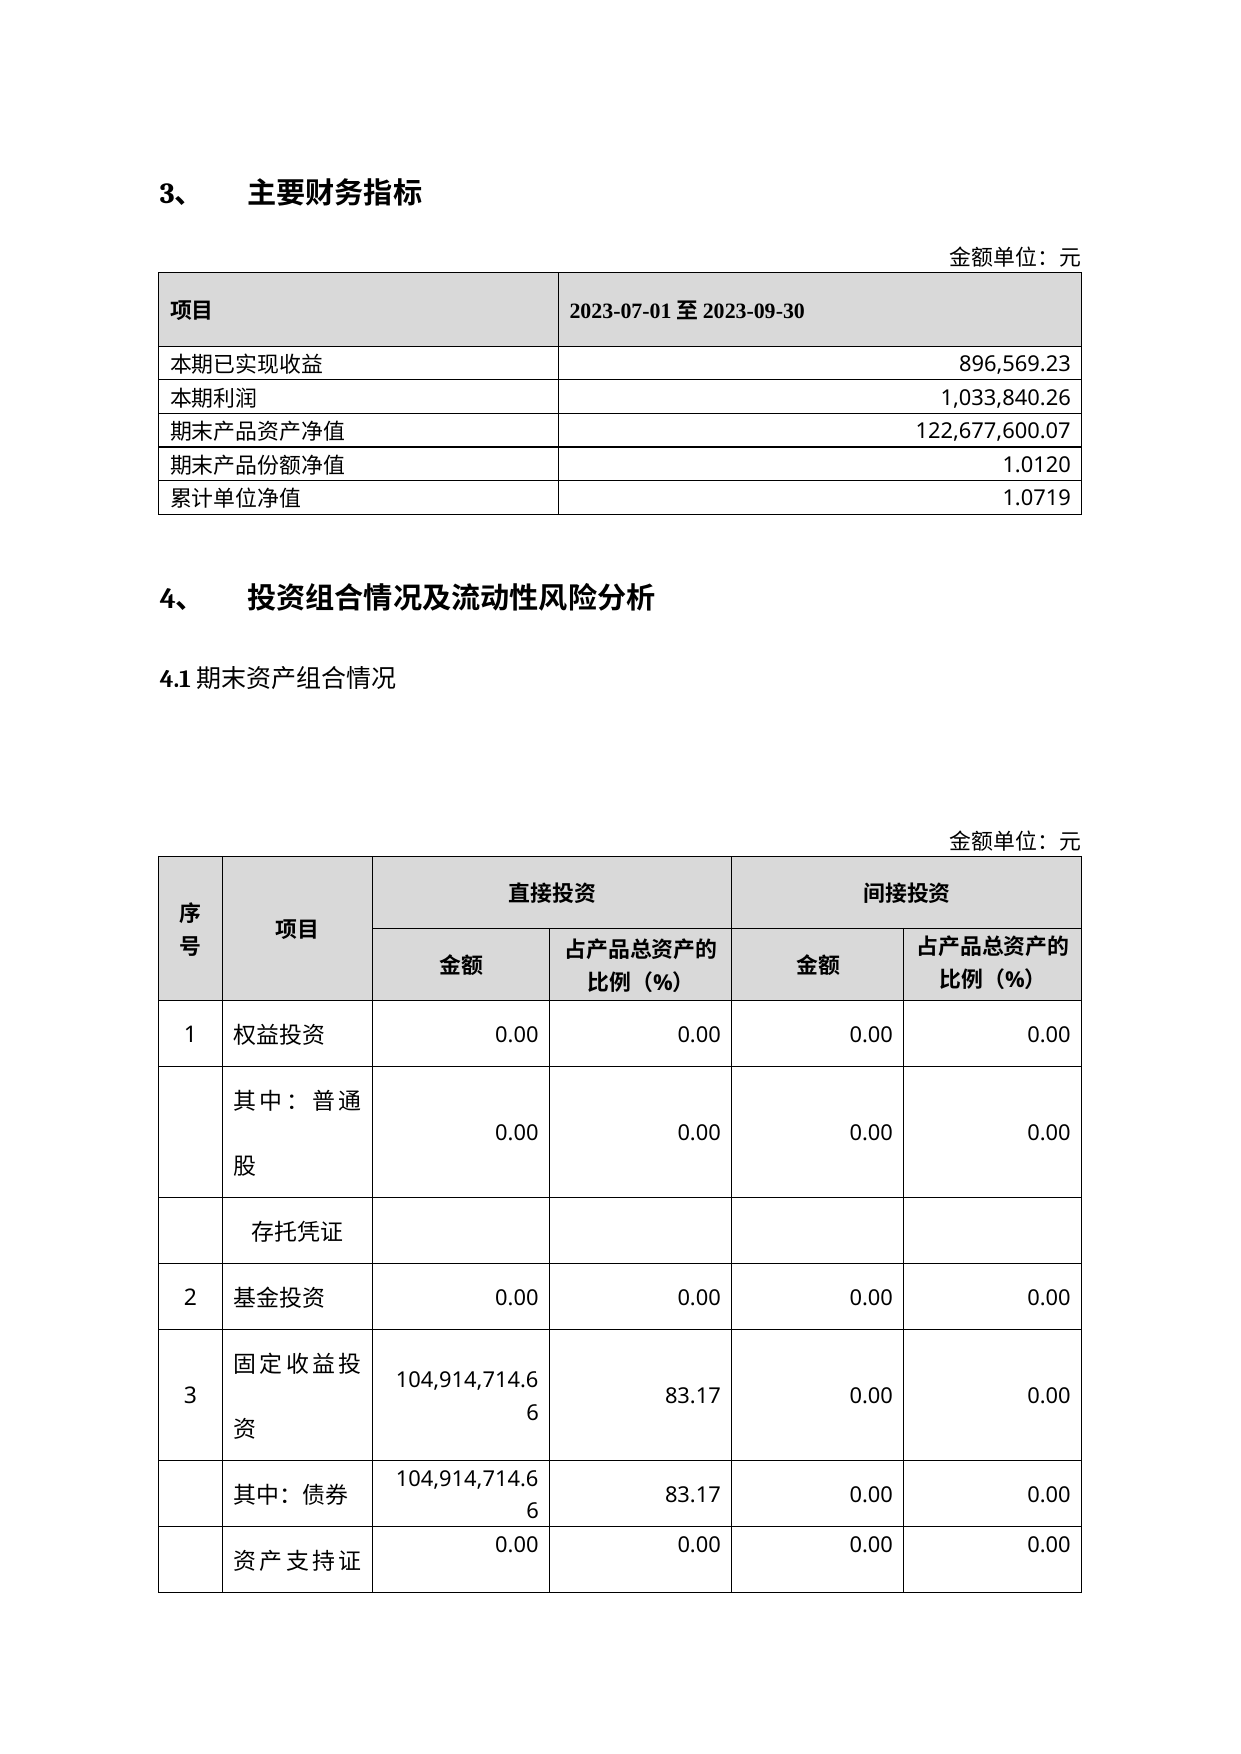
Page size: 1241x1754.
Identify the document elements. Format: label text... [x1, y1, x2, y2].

table_cell 0.00 [373, 1264, 549, 1329]
table_cell 其中：债券 [223, 1461, 372, 1526]
table_cell 固定收益投资 [223, 1330, 372, 1460]
table_cell 0.00 [732, 1527, 903, 1592]
table_cell 基金投资 [223, 1264, 372, 1329]
table_cell 0.00 [904, 1067, 1081, 1197]
text 金额单位：元 [159, 239, 1081, 272]
table_cell [159, 1461, 222, 1526]
table_cell 0.00 [904, 1264, 1081, 1329]
table_cell 0.00 [904, 1001, 1081, 1066]
table_cell 累计单位净值 [159, 481, 558, 513]
text 金额单位：元 [159, 823, 1081, 856]
table_cell [732, 1198, 903, 1263]
table_cell 0.00 [904, 1527, 1081, 1592]
table_cell 0.00 [373, 1527, 549, 1592]
table_cell 3 [159, 1330, 222, 1460]
table_header 直接投资 [373, 857, 731, 928]
table_cell [904, 1198, 1081, 1263]
table_cell 2 [159, 1264, 222, 1329]
table_cell 0.00 [550, 1264, 731, 1329]
table_cell 0.00 [732, 1264, 903, 1329]
title 投资组合情况及流动性风险分析 [159, 563, 1081, 628]
table_cell 0.00 [904, 1330, 1081, 1460]
table_cell 资产支持证券 [223, 1527, 372, 1592]
table_cell 0.00 [550, 1527, 731, 1592]
table_header 间接投资 [732, 857, 1081, 928]
table_cell 权益投资 [223, 1001, 372, 1066]
table_cell 104,914,714.66 [373, 1330, 549, 1460]
table_cell 0.00 [732, 1461, 903, 1526]
table_cell 0.00 [904, 1461, 1081, 1526]
table_cell 0.00 [550, 1001, 731, 1066]
table_cell [159, 1527, 222, 1592]
table_cell [159, 1067, 222, 1197]
table_header 项目 [159, 273, 558, 346]
table_cell 1.0120 [559, 448, 1081, 480]
table_cell 122,677,600.07 [559, 414, 1081, 446]
table_cell [373, 1198, 549, 1263]
table_cell 0.00 [373, 1067, 549, 1197]
table_cell 其中：普通股 [223, 1067, 372, 1197]
table_cell 896,569.23 [559, 347, 1081, 379]
table_cell 占产品总资产的比例（%） [550, 929, 731, 1000]
title 期末资产组合情况 [159, 644, 1081, 709]
table_cell 0.00 [550, 1067, 731, 1197]
table_cell 金额 [373, 929, 549, 1000]
table_cell 1,033,840.26 [559, 380, 1081, 413]
table_cell [159, 1198, 222, 1263]
table_cell 期末产品份额净值 [159, 448, 558, 480]
table_cell 1.0719 [559, 481, 1081, 513]
table_cell 83.17 [550, 1461, 731, 1526]
table_cell 占产品总资产的比例（%） [904, 929, 1081, 1000]
table_cell 本期已实现收益 [159, 347, 558, 379]
table_cell 存托凭证 [223, 1198, 372, 1263]
table_cell 83.17 [550, 1330, 731, 1460]
table_cell 0.00 [373, 1001, 549, 1066]
title 主要财务指标 [159, 158, 1081, 223]
table_cell 金额 [732, 929, 903, 1000]
table_cell 104,914,714.66 [373, 1461, 549, 1526]
table_header 序号 [159, 857, 222, 1000]
table_cell 0.00 [732, 1067, 903, 1197]
table_cell 1 [159, 1001, 222, 1066]
table_header 2023-07-01至 2023-09-30 [559, 273, 1081, 346]
table_cell 期末产品资产净值 [159, 414, 558, 446]
table_cell 0.00 [732, 1001, 903, 1066]
table_cell 0.00 [732, 1330, 903, 1460]
table_cell [550, 1198, 731, 1263]
table_cell 本期利润 [159, 380, 558, 413]
table_header 项目 [223, 857, 372, 1000]
